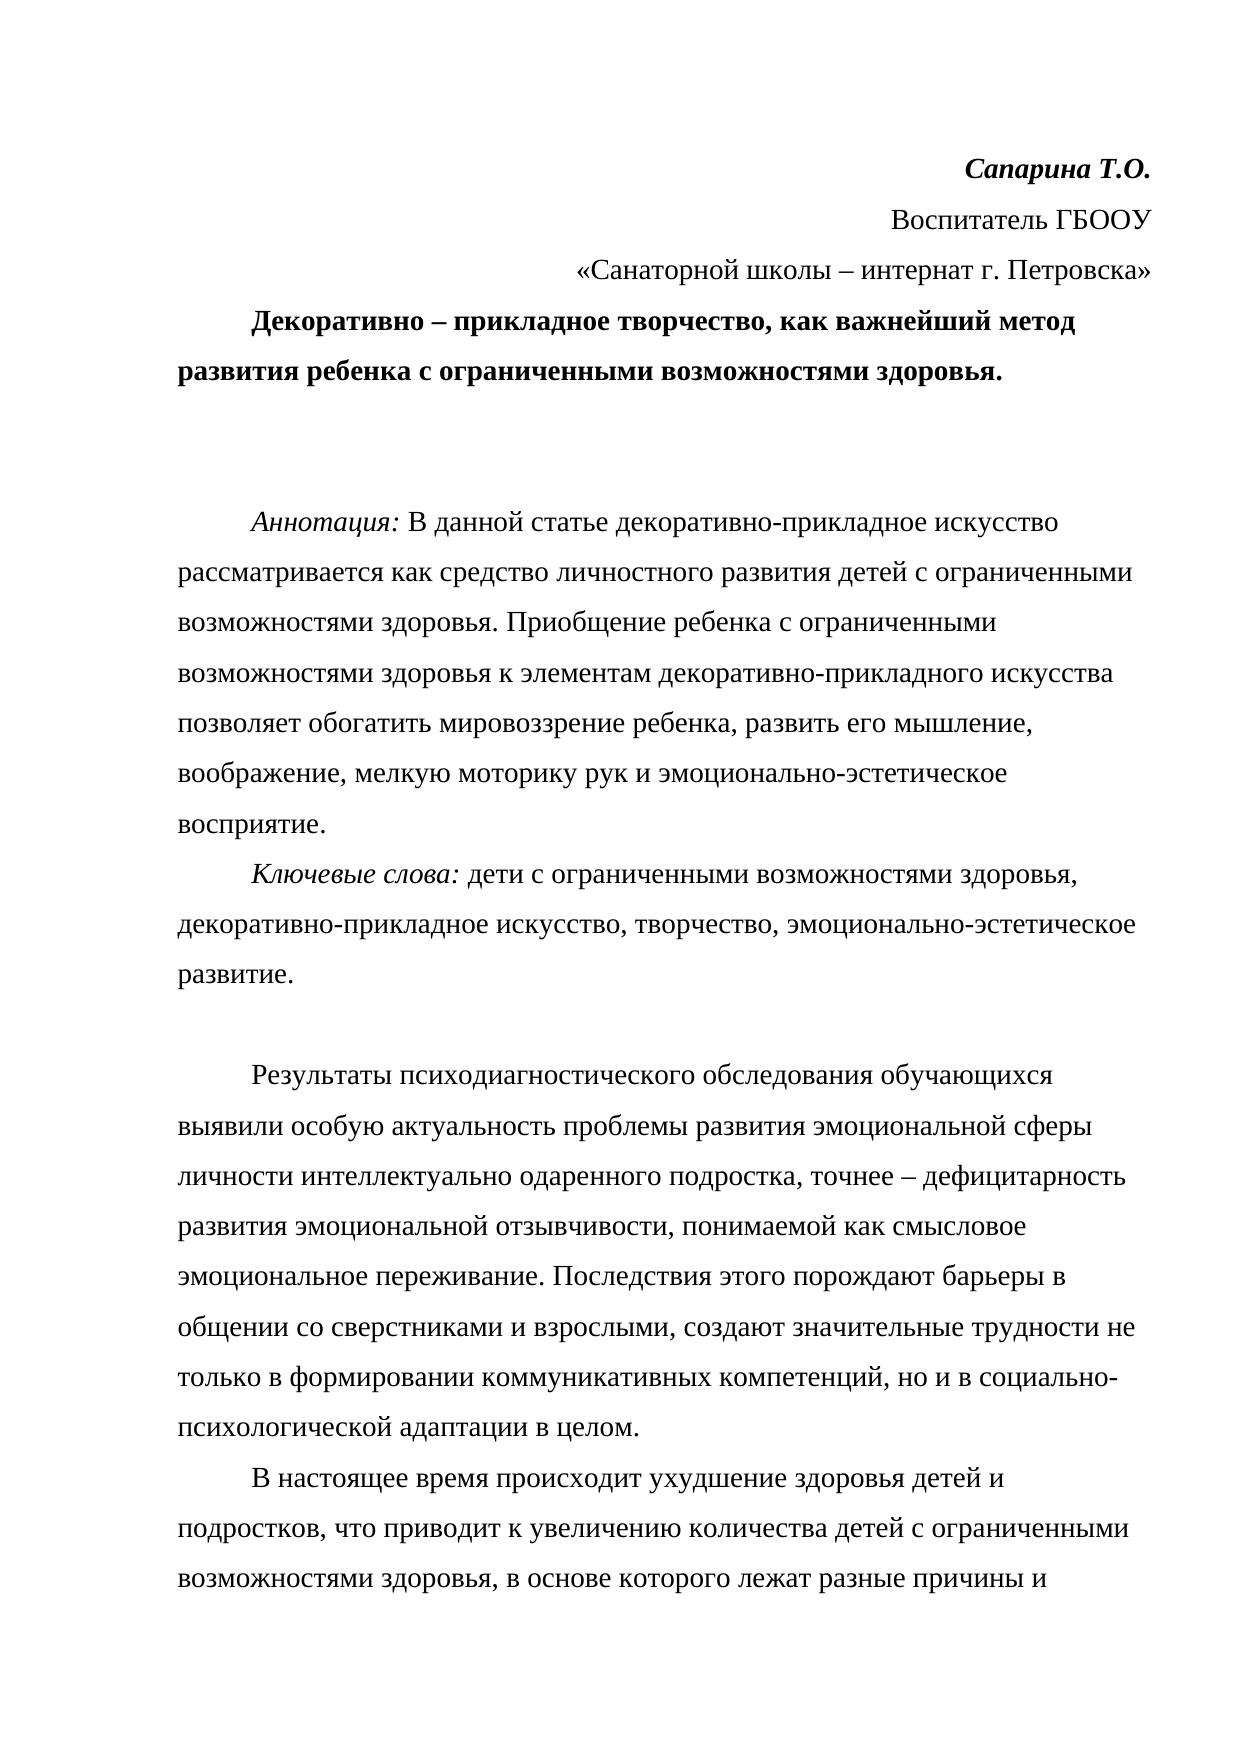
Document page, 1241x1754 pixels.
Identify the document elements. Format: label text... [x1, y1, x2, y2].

text Результаты психодиагностического обследования обучающихся выявили особую актуальность проблемы развития эмоциональной сферы личности интеллектуально одаренного подростка, точнее – дефицитарность развития эмоциональной отзывчивости, понимаемой как смысловое эмоциональное переживание. Последствия этого порождают барьеры в общении со сверстниками и взрослыми, создают значительные трудности не только в формировании коммуникативных компетенций, но и в социально-психологической адаптации в целом. [177, 1057, 1152, 1443]
text Ключевые слова: дети с ограниченными возможностями здоровья, декоративно-прикладное искусство, творчество, эмоционально-эстетическое развитие. [177, 856, 1152, 990]
text Воспитатель ГБООУ [177, 202, 1152, 236]
text Декоративно – прикладное творчество, как важнейший метод развития ребенка с ограниченными возможностями здоровья. [177, 303, 1152, 386]
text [177, 1460, 1152, 1594]
text Сапарина Т.О. [177, 152, 1152, 185]
text «Санаторной школы – интернат г. Петровска» [177, 252, 1152, 286]
text Аннотация: В данной статье декоративно-прикладное искусство рассматривается как средство личностного развития детей с ограниченными возможностями здоровья. Приобщение ребенка с ограниченными возможностями здоровья к элементам декоративно-прикладного искусства позволяет обогатить мировоззрение ребенка, развить его мышление, воображение, мелкую моторику рук и эмоционально-эстетическое восприятие. [177, 504, 1152, 839]
